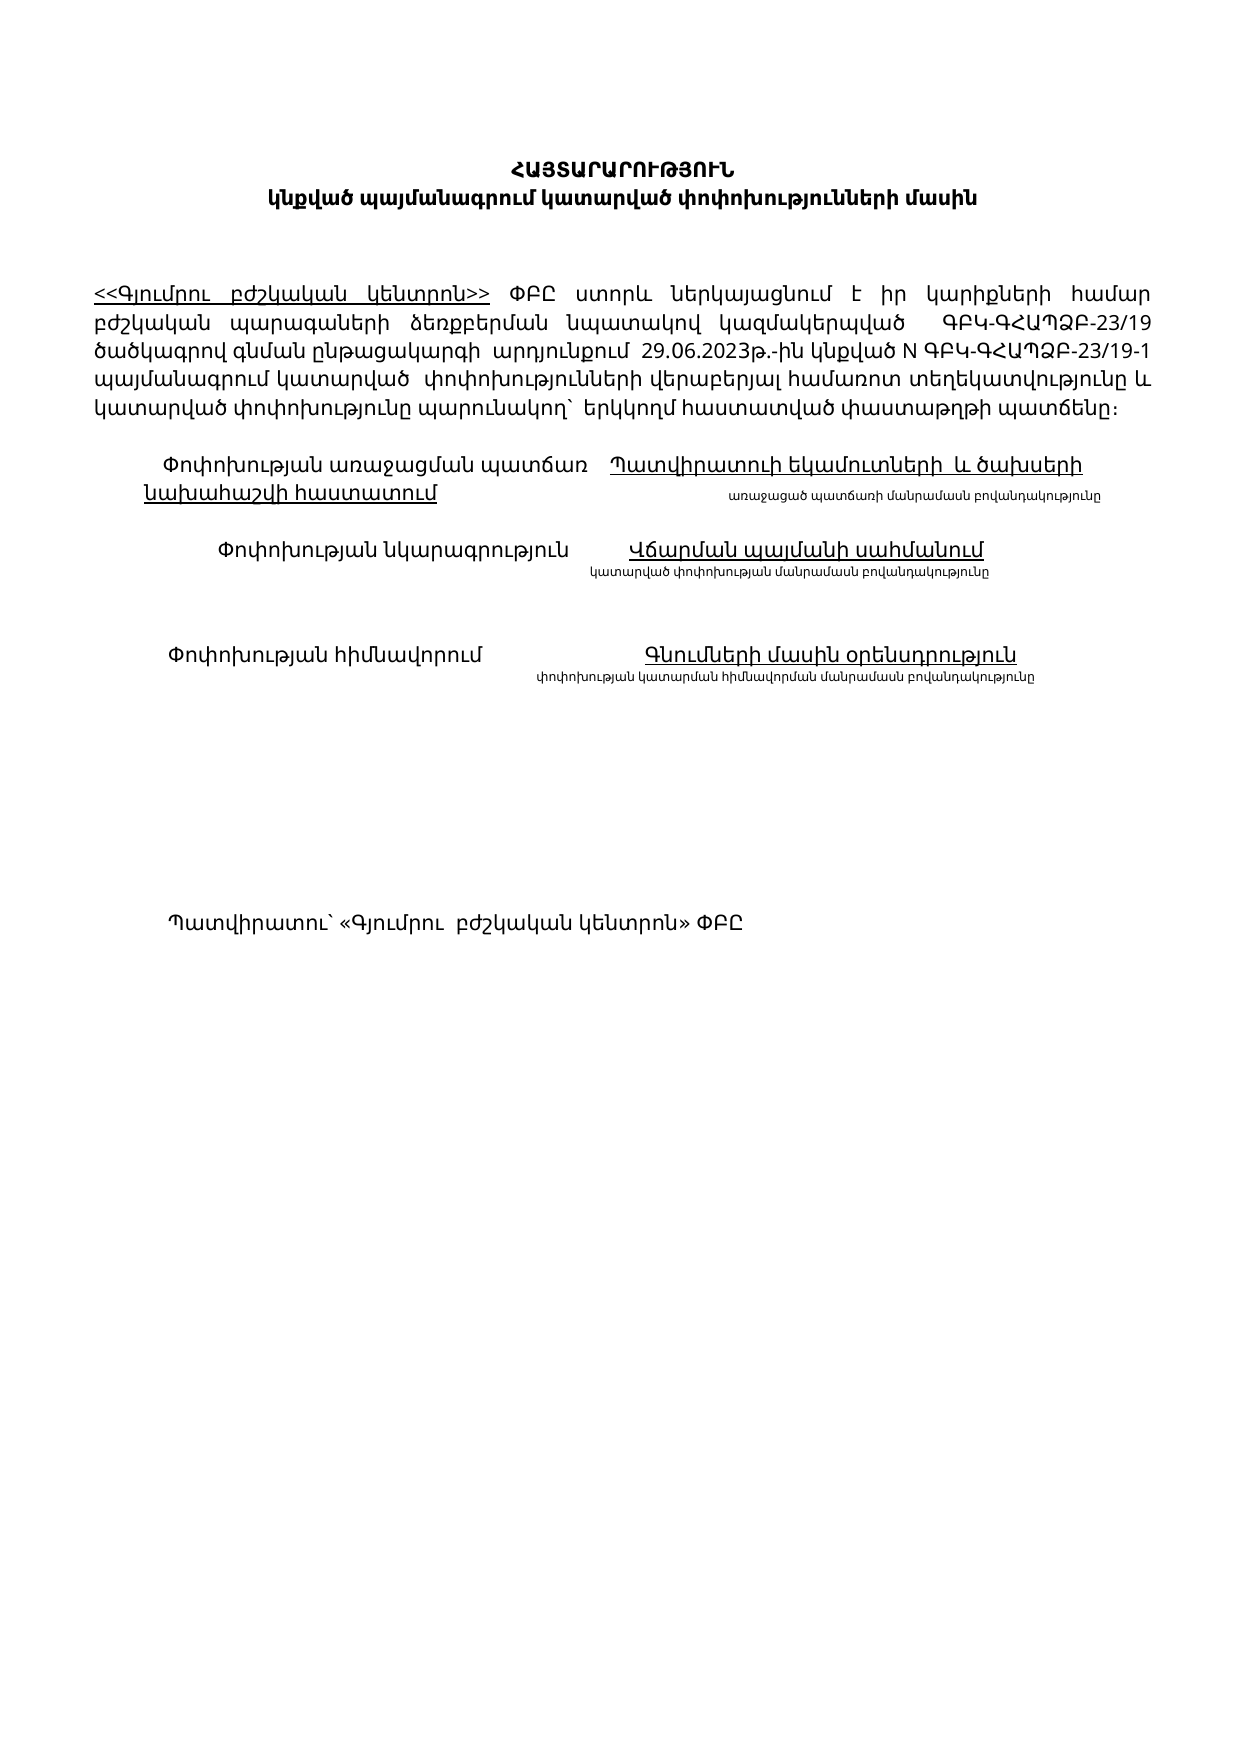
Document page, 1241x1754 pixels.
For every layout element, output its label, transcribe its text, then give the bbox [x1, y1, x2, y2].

text Պատվիրատու` «Գյումրու բժշկական կենտրոն» ՓԲԸ [94, 908, 1152, 936]
text ՀԱՅՏԱՐԱՐՈՒԹՅՈՒՆ [94, 155, 1152, 183]
text Փոփոխության հիմնավորում Գնումների մասին օրենսդրություն [94, 640, 1152, 668]
text Փոփոխության առաջացման պատճառ Պատվիրատուի եկամուտների և ծախսերի նախահաշվի հաստատում առաջացած պատճառի մանրամասն բովանդակությունը [94, 450, 1152, 507]
text կնքված պայմանագրում կատարված փոփոխությունների մասին [94, 183, 1152, 212]
text կատարված փոփոխության մանրամասն բովանդակությունը [94, 563, 1152, 581]
text <<Գյումրու բժշկական կենտրոն>> ՓԲԸ ստորև ներկայացնում է իր կարիքների համար բժշկական պարագաների ձեռքբերման նպատակով կազմակերպված ԳԲԿ-ԳՀԱՊՁԲ-23/19 ծածկագրով գնման ընթացակարգի արդյունքում 29.06.2023թ.-ին կնքված N ԳԲԿ-ԳՀԱՊՁԲ-23/19-1 պայմանագրում կատարված փոփոխությունների վերաբերյալ համառոտ տեղեկատվությունը և կատարված փոփոխությունը պարունակող` երկկողմ հաստատված փաստաթղթի պատճենը։ [94, 279, 1152, 421]
text փոփոխության կատարման հիմնավորման մանրամասն բովանդակությունը [94, 668, 1152, 685]
text Փոփոխության նկարագրություն Վճարման պայմանի սահմանում [94, 535, 1152, 563]
